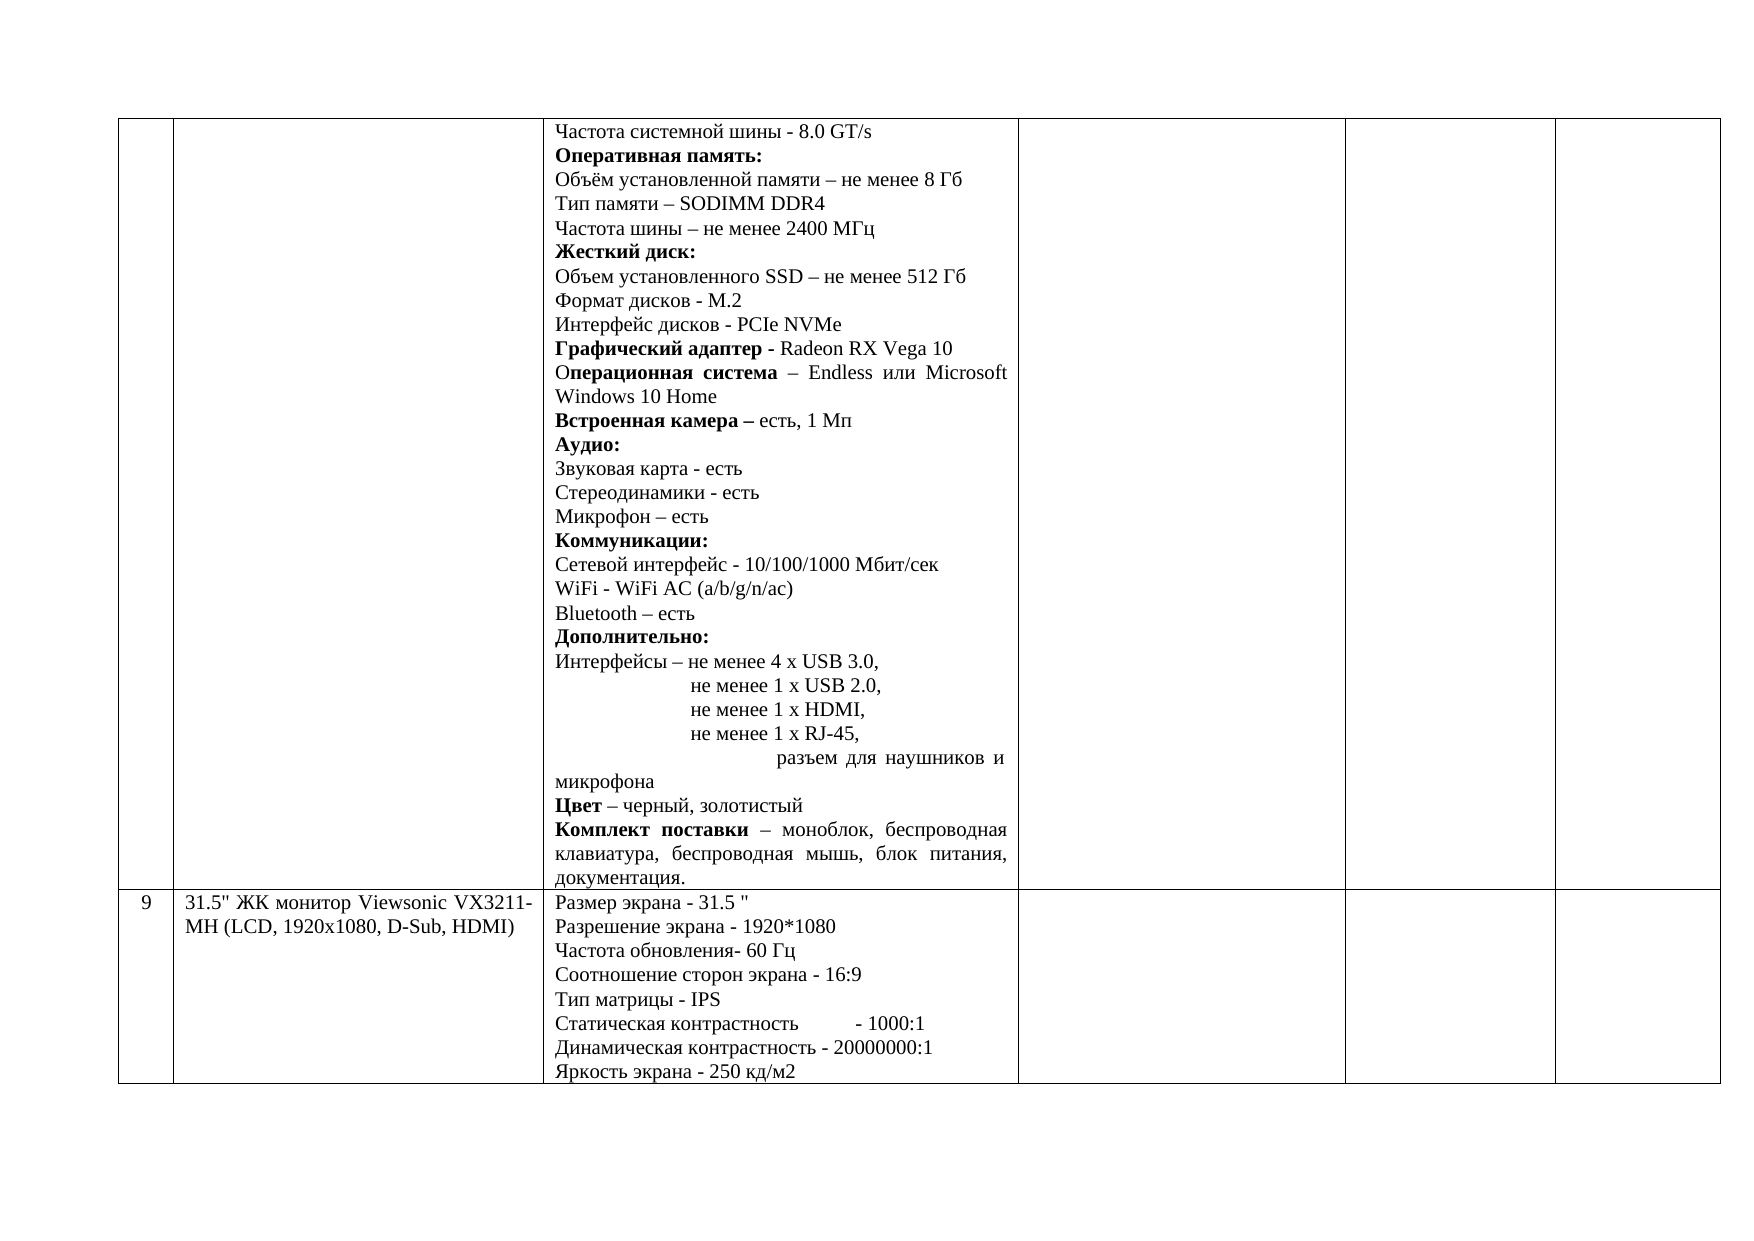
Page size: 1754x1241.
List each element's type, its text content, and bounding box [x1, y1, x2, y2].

table_cell [1019, 890, 1345, 1083]
table_cell 8 [119, 119, 173, 889]
table_cell 9 [119, 890, 173, 1083]
table_cell [1346, 890, 1555, 1083]
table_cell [544, 119, 1018, 889]
table_cell [1019, 119, 1345, 889]
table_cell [174, 890, 543, 1083]
table_cell [1556, 890, 1720, 1083]
table_cell [1346, 119, 1555, 889]
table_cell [544, 890, 1018, 1083]
table_cell [1556, 119, 1720, 889]
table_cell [174, 119, 543, 889]
